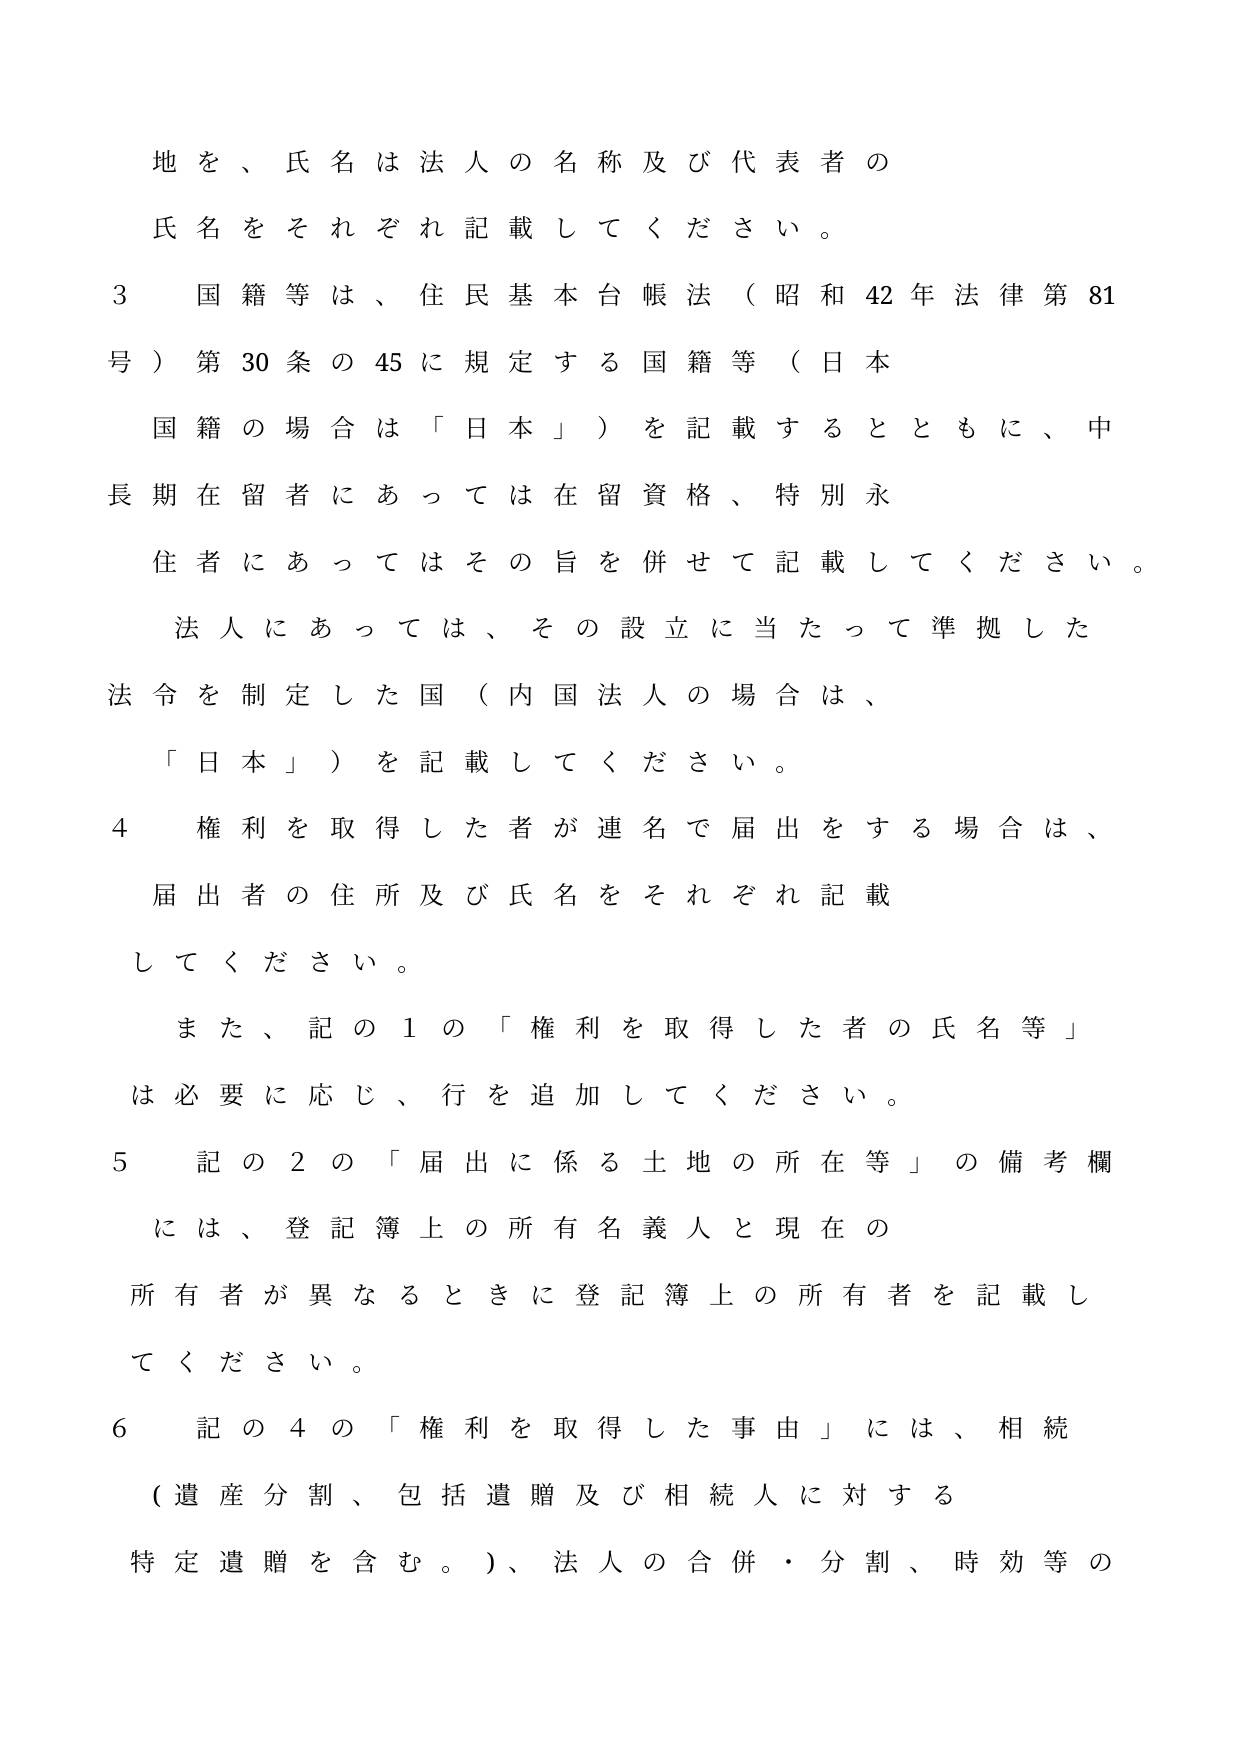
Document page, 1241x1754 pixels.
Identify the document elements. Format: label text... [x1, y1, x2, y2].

text 住者にあってはその旨を併せて記載してください。 [107, 527, 1133, 594]
text 「日本」）を記載してください。 [107, 727, 1133, 794]
text 国籍の場合は「日本」）を記載するとともに、中長期在留者にあっては在留資格、特別永 [107, 394, 1133, 527]
text 氏名をそれぞれ記載してください。 [119, 194, 1133, 260]
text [130, 1527, 1133, 1594]
text ６ 記の４の「権利を取得した事由」には、相続(遺産分割、包括遺贈及び相続人に対する [107, 1394, 1133, 1527]
text また、記の１の「権利を取得した者の氏名等」は必要に応じ、行を追加してください。 [130, 994, 1133, 1127]
text 法人にあっては、その設立に当たって準拠した法令を制定した国（内国法人の場合は、 [107, 594, 1133, 727]
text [107, 127, 1133, 194]
text ４ 権利を取得した者が連名で届出をする場合は、届出者の住所及び氏名をそれぞれ記載 [107, 794, 1133, 927]
text ５ 記の２の「届出に係る土地の所在等」の備考欄には、登記簿上の所有名義人と現在の [107, 1127, 1133, 1260]
text 所有者が異なるときに登記簿上の所有者を記載してください。 [130, 1260, 1133, 1394]
text ３ 国籍等は、住民基本台帳法（昭和42年法律第81号）第30条の45に規定する国籍等（日本 [107, 260, 1133, 394]
text してください。 [130, 927, 1133, 994]
